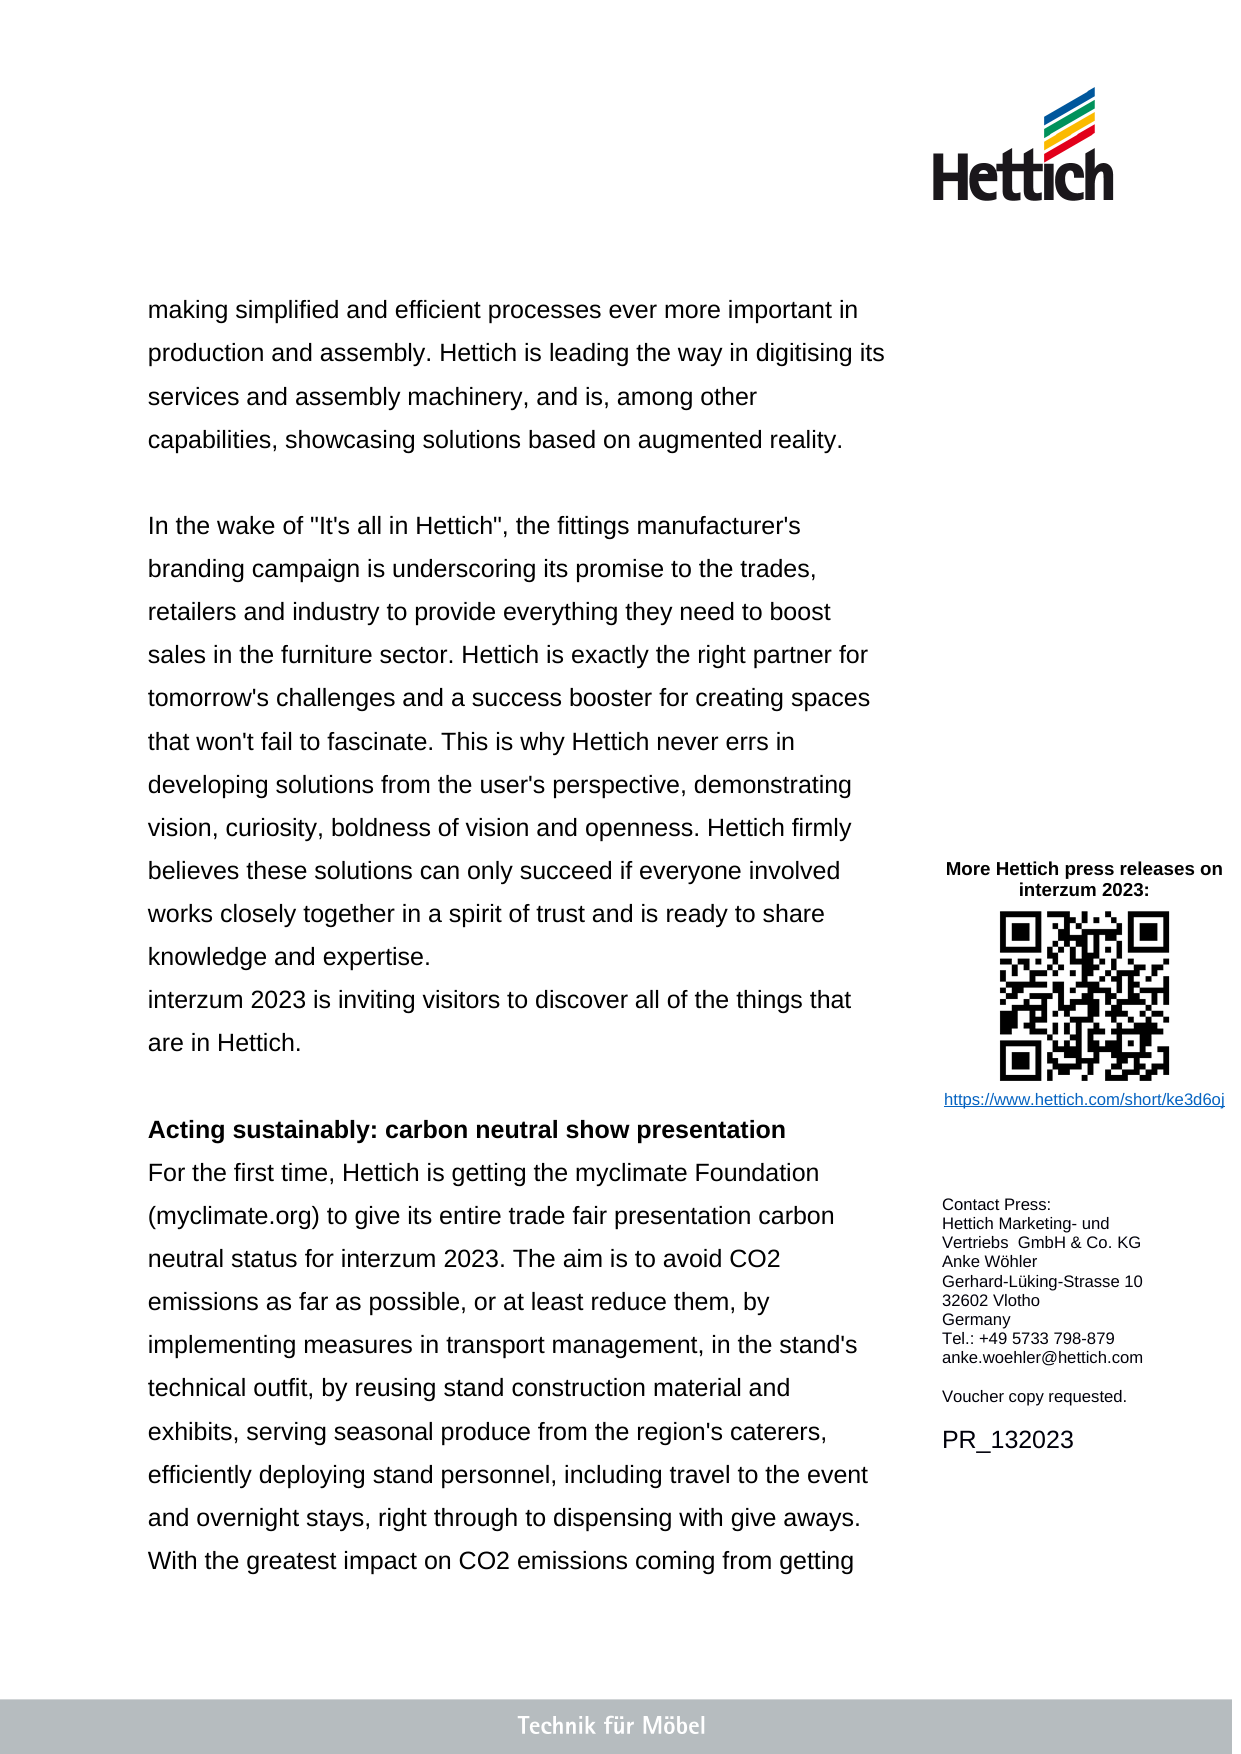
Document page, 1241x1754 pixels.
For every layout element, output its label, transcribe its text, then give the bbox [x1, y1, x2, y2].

text Acting sustainably: carbon neutral show presentation [148, 1115, 886, 1143]
text interzum 2023 is inviting visitors to discover all of the things that are in Hettich. [148, 985, 886, 1057]
text In the wake of "It's all in Hettich", the fittings manufacturer's branding campaign is underscoring its promise to the trades, retailers and industry to provide everything they need to boost sales in the furniture sector. Hettich is exactly the right partner for tomorrow's challenges and a success booster for creating spaces that won't fail to fascinate. This is why Hettich never errs in developing solutions from the user's perspective, demonstrating vision, curiosity, boldness of vision and openness. Hettich firmly believes these solutions can only succeed if everyone involved works closely together in a spirit of trust and is ready to share knowledge and expertise. [148, 468, 886, 971]
picture [0, 6, 1237, 263]
picture [0, 1636, 1232, 1754]
